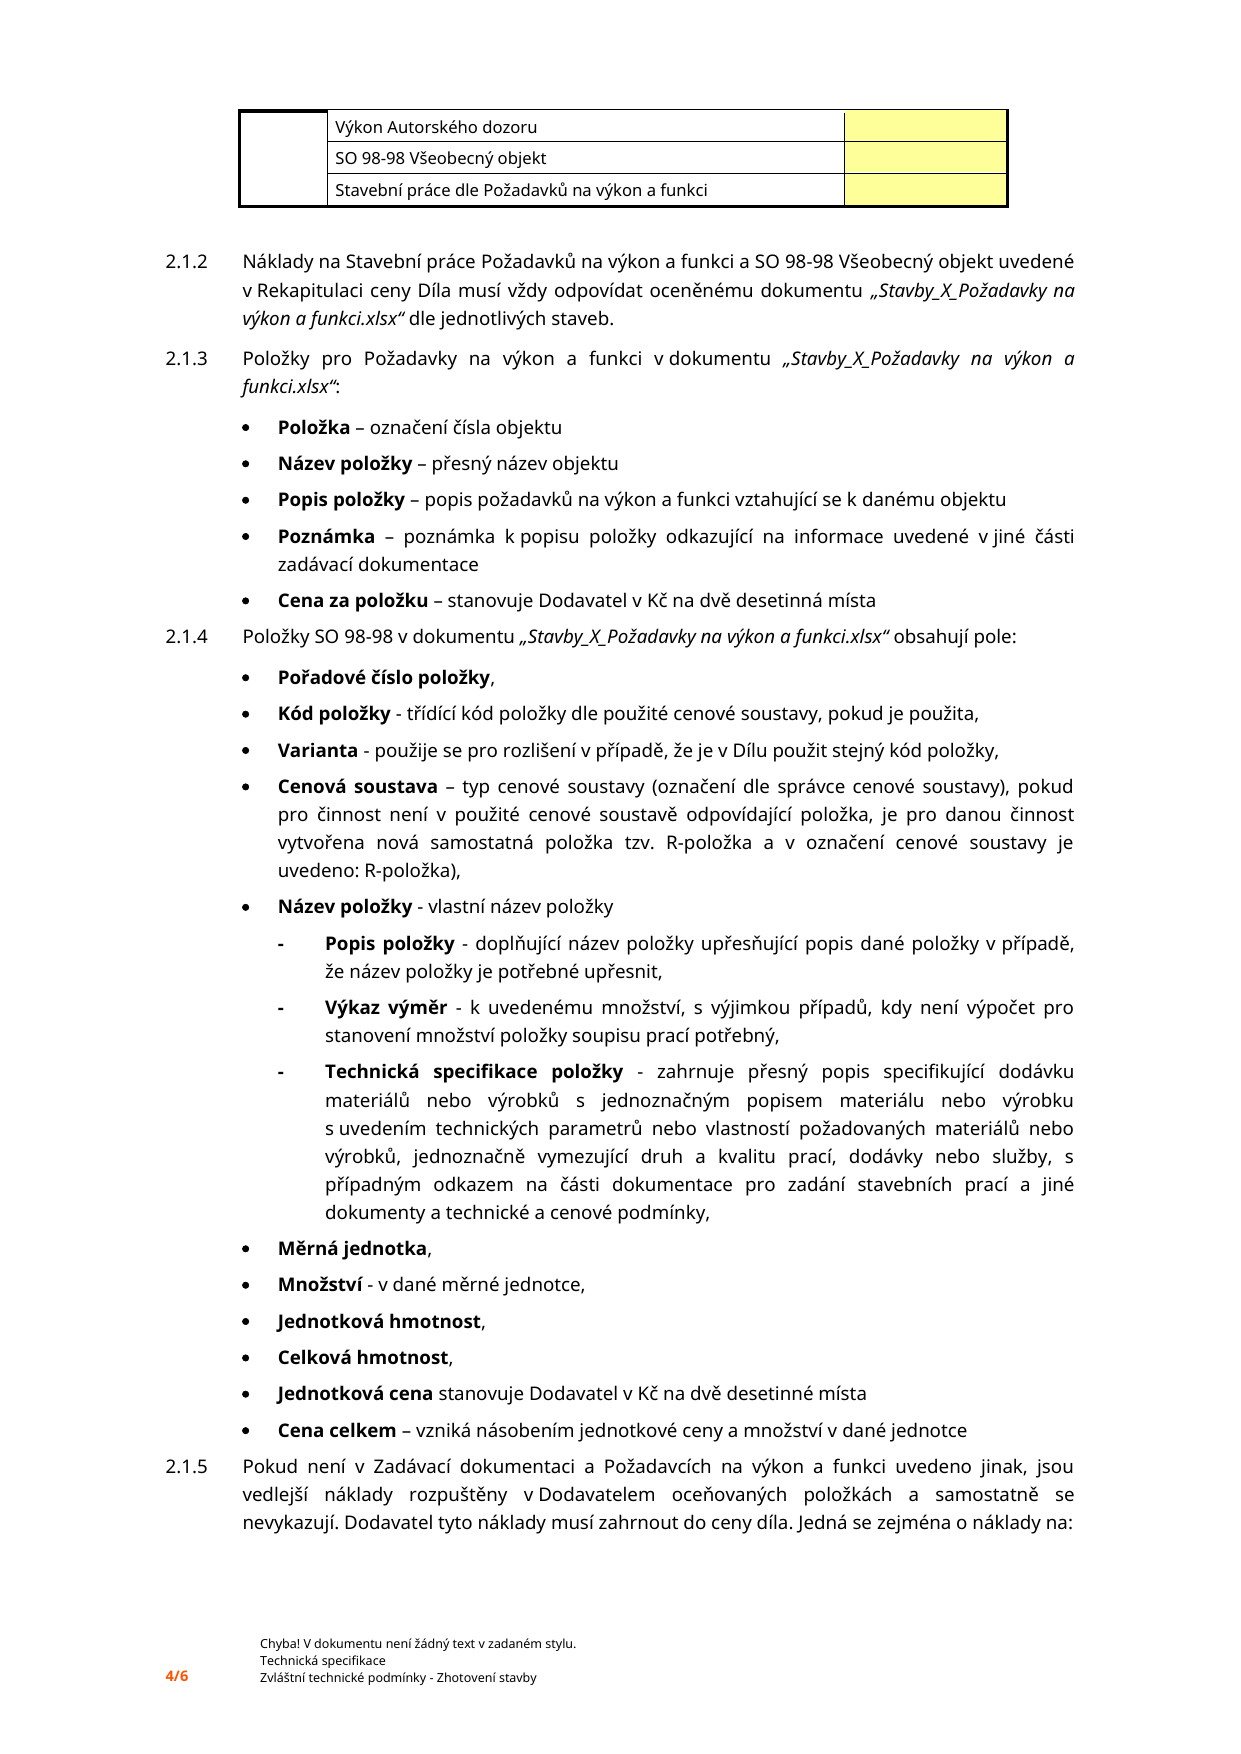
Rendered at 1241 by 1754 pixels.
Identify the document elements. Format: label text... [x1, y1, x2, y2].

text Položky SO 98-98 v dokumentu „Stavby_X_Požadavky na výkon a funkci.xlsx“ obsahují pole: [165, 624, 1075, 649]
text Výkaz výměr - k uvedenému množství, s výjimkou případů, kdy není výpočet pro stanovení množství položky soupisu prací potřebný, [278, 994, 1075, 1048]
text Kód položky - třídící kód položky dle použité cenové soustavy, pokud je použita, [242, 701, 1075, 726]
text Jednotková cena stanovuje Dodavatel v Kč na dvě desetinné místa [242, 1381, 1075, 1406]
text Náklady na Stavební práce Požadavků na výkon a funkci a SO 98-98 Všeobecný objekt uvedené v Rekapitulaci ceny Díla musí vždy odpovídat oceněnému dokumentu „Stavby_X_Požadavky na výkon a funkci.xlsx“ dle jednotlivých staveb. [165, 249, 1075, 330]
text Popis položky - doplňující název položky upřesňující popis dané položky v případě, že název položky je potřebné upřesnit, [278, 930, 1075, 984]
text Technická specifikace položky - zahrnuje přesný popis specifikující dodávku materiálů nebo výrobků s jednoznačným popisem materiálu nebo výrobku s uvedením technických parametrů nebo vlastností požadovaných materiálů nebo výrobků, jednoznačně vymezující druh a kvalitu prací, dodávky nebo služby, s případným odkazem na části dokumentace pro zadání stavebních prací a jiné dokumenty a technické a cenové podmínky, [278, 1059, 1075, 1224]
table_cell [845, 142, 1006, 172]
text Pořadové číslo položky, [242, 664, 1075, 690]
text Cena celkem – vzniká násobením jednotkové ceny a množství v dané jednotce [242, 1417, 1075, 1443]
text Popis položky – popis požadavků na výkon a funkci vztahující se k danému objektu [242, 487, 1075, 512]
table_cell Stavební práce dle Požadavků na výkon a funkci [328, 174, 844, 205]
table_cell Výkon Autorského dozoru [328, 110, 845, 141]
text Celková hmotnost, [242, 1344, 1075, 1370]
text Pokud není v Zadávací dokumentaci a Požadavcích na výkon a funkci uvedeno jinak, jsou vedlejší náklady rozpuštěny v Dodavatelem oceňovaných položkách a samostatně se nevykazují. Dodavatel tyto náklady musí zahrnout do ceny díla. Jedná se zejména o náklady na: [165, 1453, 1075, 1535]
text Cena za položku – stanovuje Dodavatel v Kč na dvě desetinná místa [242, 587, 1075, 613]
table_cell [845, 174, 1006, 205]
text Položka – označení čísla objektu [242, 414, 1075, 439]
text Varianta - použije se pro rozlišení v případě, že je v Dílu použit stejný kód položky, [242, 737, 1075, 762]
text Položky pro Požadavky na výkon a funkci v dokumentu „Stavby_X_Požadavky na výkon a funkci.xlsx“: [165, 345, 1075, 399]
text Poznámka – poznámka k popisu položky odkazující na informace uvedené v jiné části zadávací dokumentace [242, 523, 1075, 577]
text Měrná jednotka, [242, 1235, 1075, 1261]
table_cell SO 98-98 Všeobecný objekt [328, 142, 844, 172]
text Cenová soustava – typ cenové soustavy (označení dle správce cenové soustavy), pokud pro činnost není v použité cenové soustavě odpovídající položka, je pro danou činnost vytvořena nová samostatná položka tzv. R-položka a v označení cenové soustavy je uvedeno: R-položka), [242, 773, 1075, 883]
text Množství - v dané měrné jednotce, [242, 1272, 1075, 1297]
text Název položky – přesný název objektu [242, 450, 1075, 476]
text Jednotková hmotnost, [242, 1308, 1075, 1333]
text Název položky - vlastní název položky [242, 894, 1075, 919]
table_cell [845, 110, 1006, 141]
